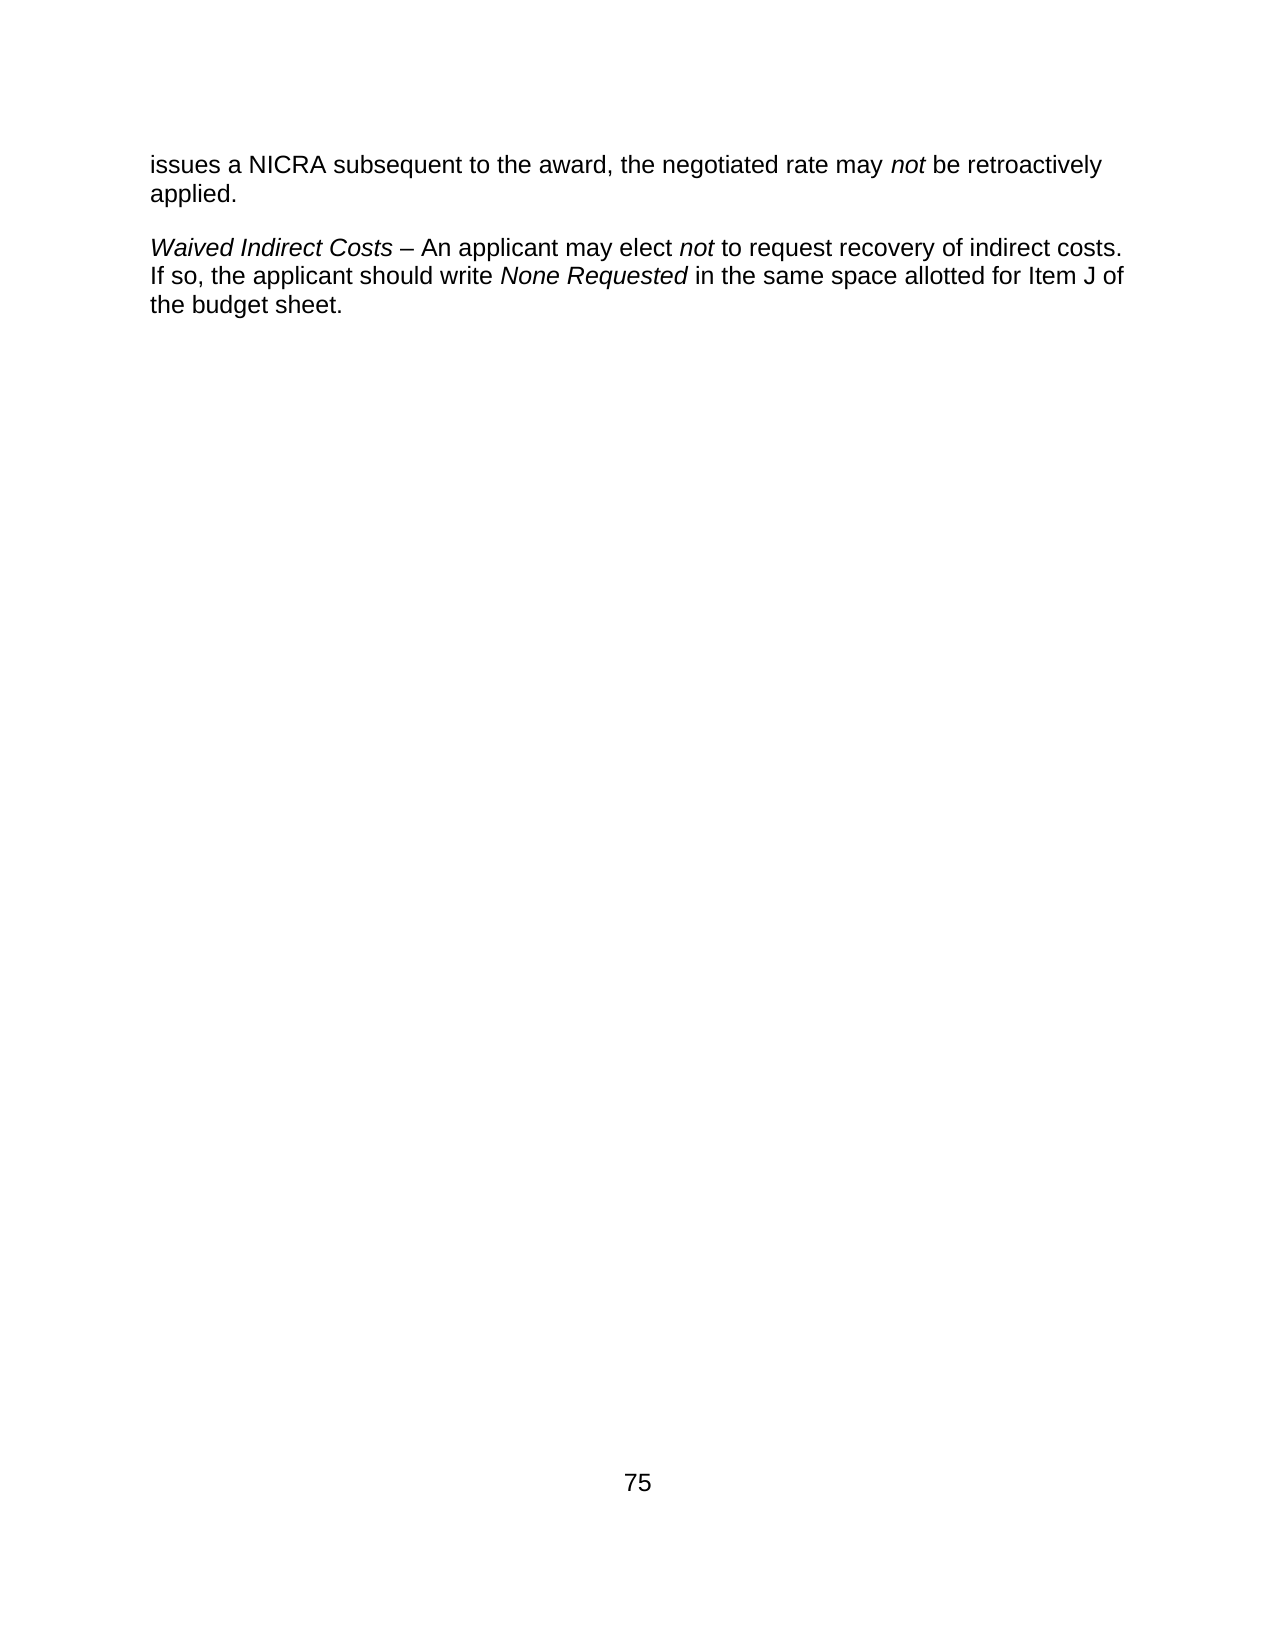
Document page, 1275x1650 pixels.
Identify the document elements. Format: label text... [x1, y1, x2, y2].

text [150, 150, 1125, 207]
text Waived Indirect Costs – An applicant may elect not to request recovery of indirect costs. If so, the applicant should write None Requested in the same space allotted for Item J of the budget sheet. [150, 232, 1125, 319]
